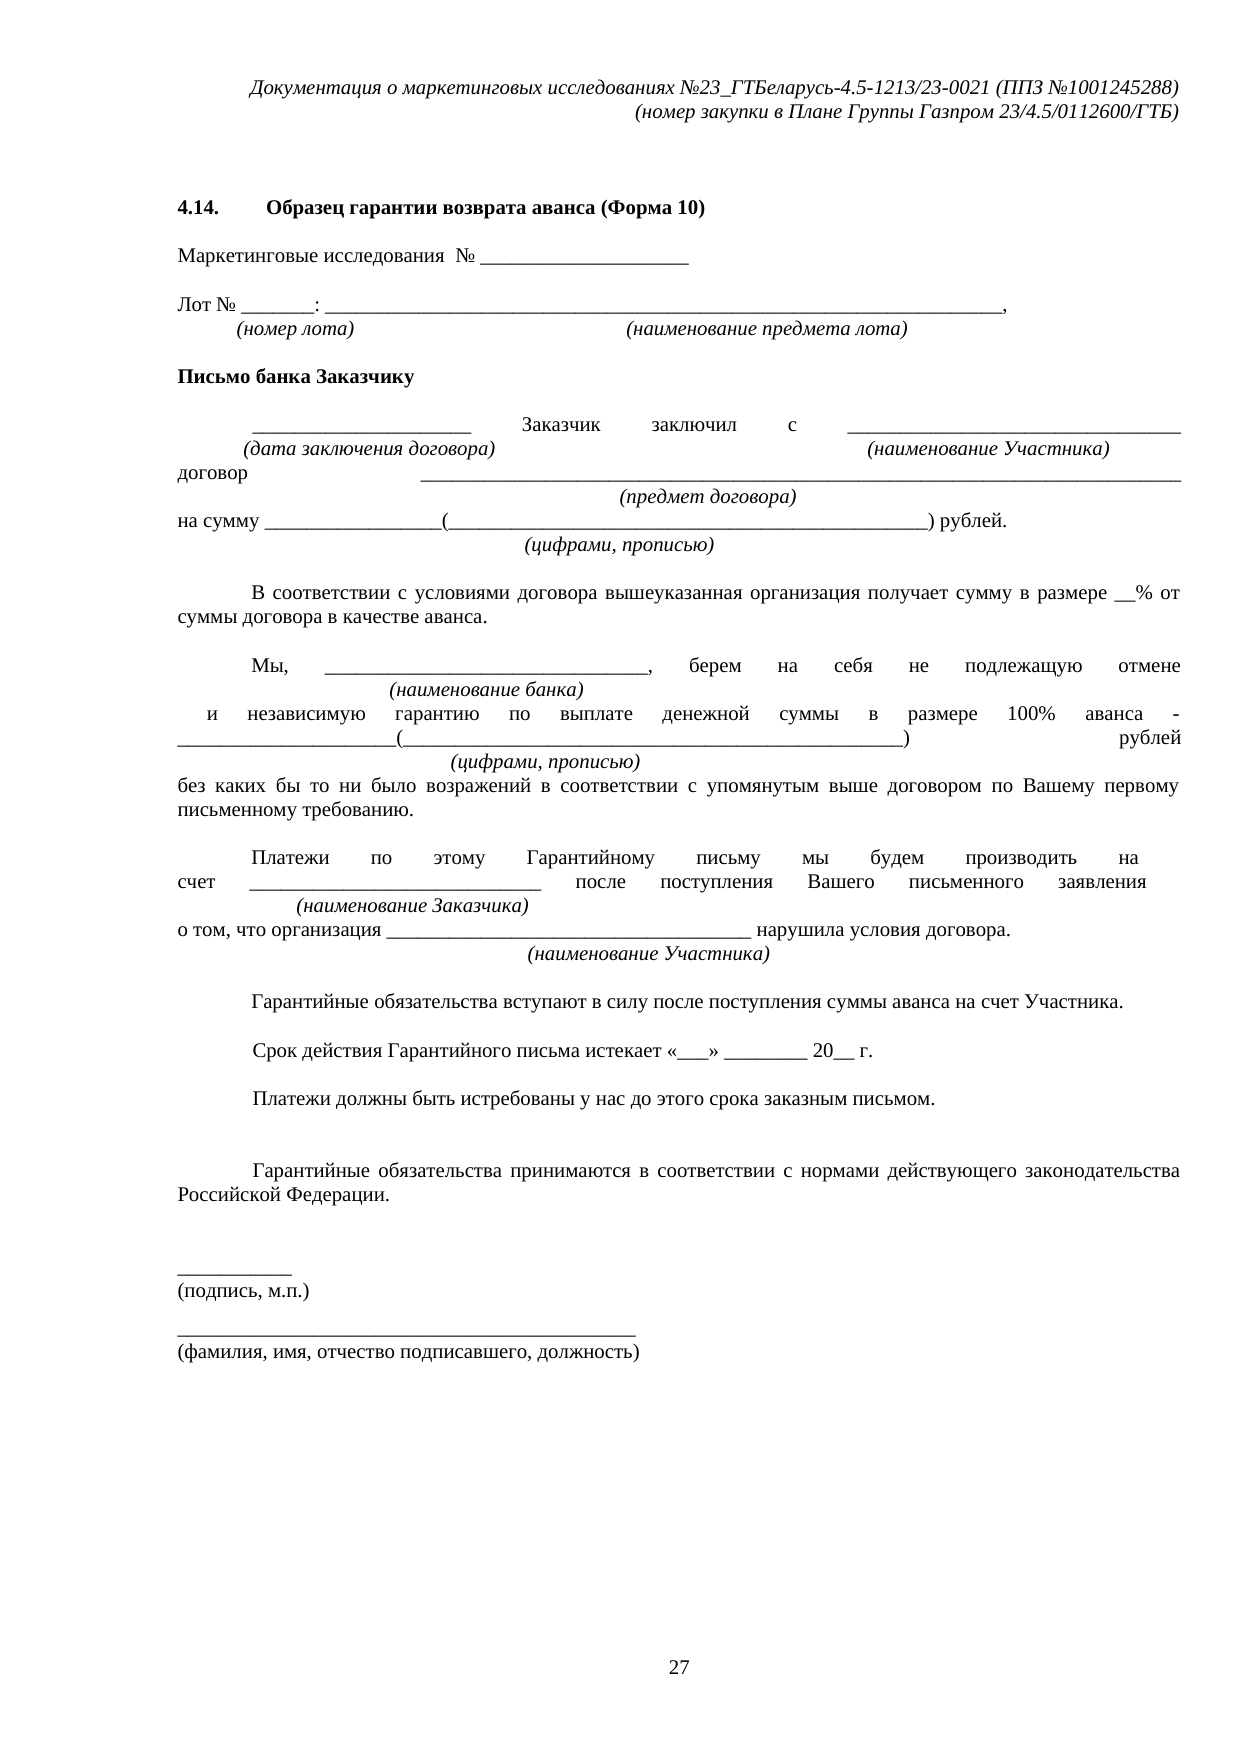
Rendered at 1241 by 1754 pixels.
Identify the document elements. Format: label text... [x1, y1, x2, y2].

text Платежи должны быть истребованы у нас до этого срока заказным письмом. [177, 1086, 1181, 1110]
text без каких бы то ни было возражений в соответствии с упомянутым выше договором по Вашему первому письменному требованию. [177, 773, 1181, 821]
text (фамилия, имя, отчество подписавшего, должность) [177, 1339, 1181, 1363]
text о том, что организация ___________________________________ нарушила условия договора. [177, 917, 1181, 941]
text Гарантийные обязательства вступают в силу после поступления суммы аванса на счет Участника. [177, 989, 1181, 1013]
text (наименование Участника) [177, 941, 1181, 965]
text Срок действия Гарантийного письма истекает «___» ________ 20__ г. [177, 1037, 1181, 1062]
text В соответствии с условиями договора вышеуказанная организация получает сумму в размере __% от суммы договора в качестве аванса. [177, 580, 1181, 628]
text на сумму _________________(______________________________________________) рублей. [177, 508, 1181, 532]
text (цифрами, прописью) [177, 532, 1181, 556]
text _____________________ Заказчик заключил с ________________________________ (дата заключения договора) (наименование Участника) [177, 412, 1181, 460]
text и независимую гарантию по выплате денежной суммы в размере 100% аванса - _____________________(________________________________________________) рублей (цифрами, прописью) [177, 701, 1181, 773]
text Мы, _______________________________, берем на себя не подлежащую отмене (наименование банка) [177, 652, 1181, 701]
text договор _________________________________________________________________________ (предмет договора) [177, 460, 1181, 508]
text ___________ [177, 1254, 1181, 1278]
text (подпись, м.п.) [177, 1278, 1181, 1302]
text (номер лота) (наименование предмета лота) [177, 316, 1181, 340]
text Гарантийные обязательства принимаются в соответствии с нормами действующего законодательства Российской Федерации. [177, 1158, 1181, 1206]
text Маркетинговые исследования № ____________________ [177, 243, 1181, 267]
text ____________________________________________ [177, 1315, 1181, 1339]
text Письмо банка Заказчику [177, 364, 1181, 388]
text Платежи по этому Гарантийному письму мы будем производить на счет ____________________________ после поступления Вашего письменного заявления (наименование Заказчика) [177, 845, 1181, 917]
text Лот № _______: _________________________________________________________________, [177, 292, 1181, 316]
list Образец гарантии возврата аванса (Форма 10) [177, 195, 1181, 219]
